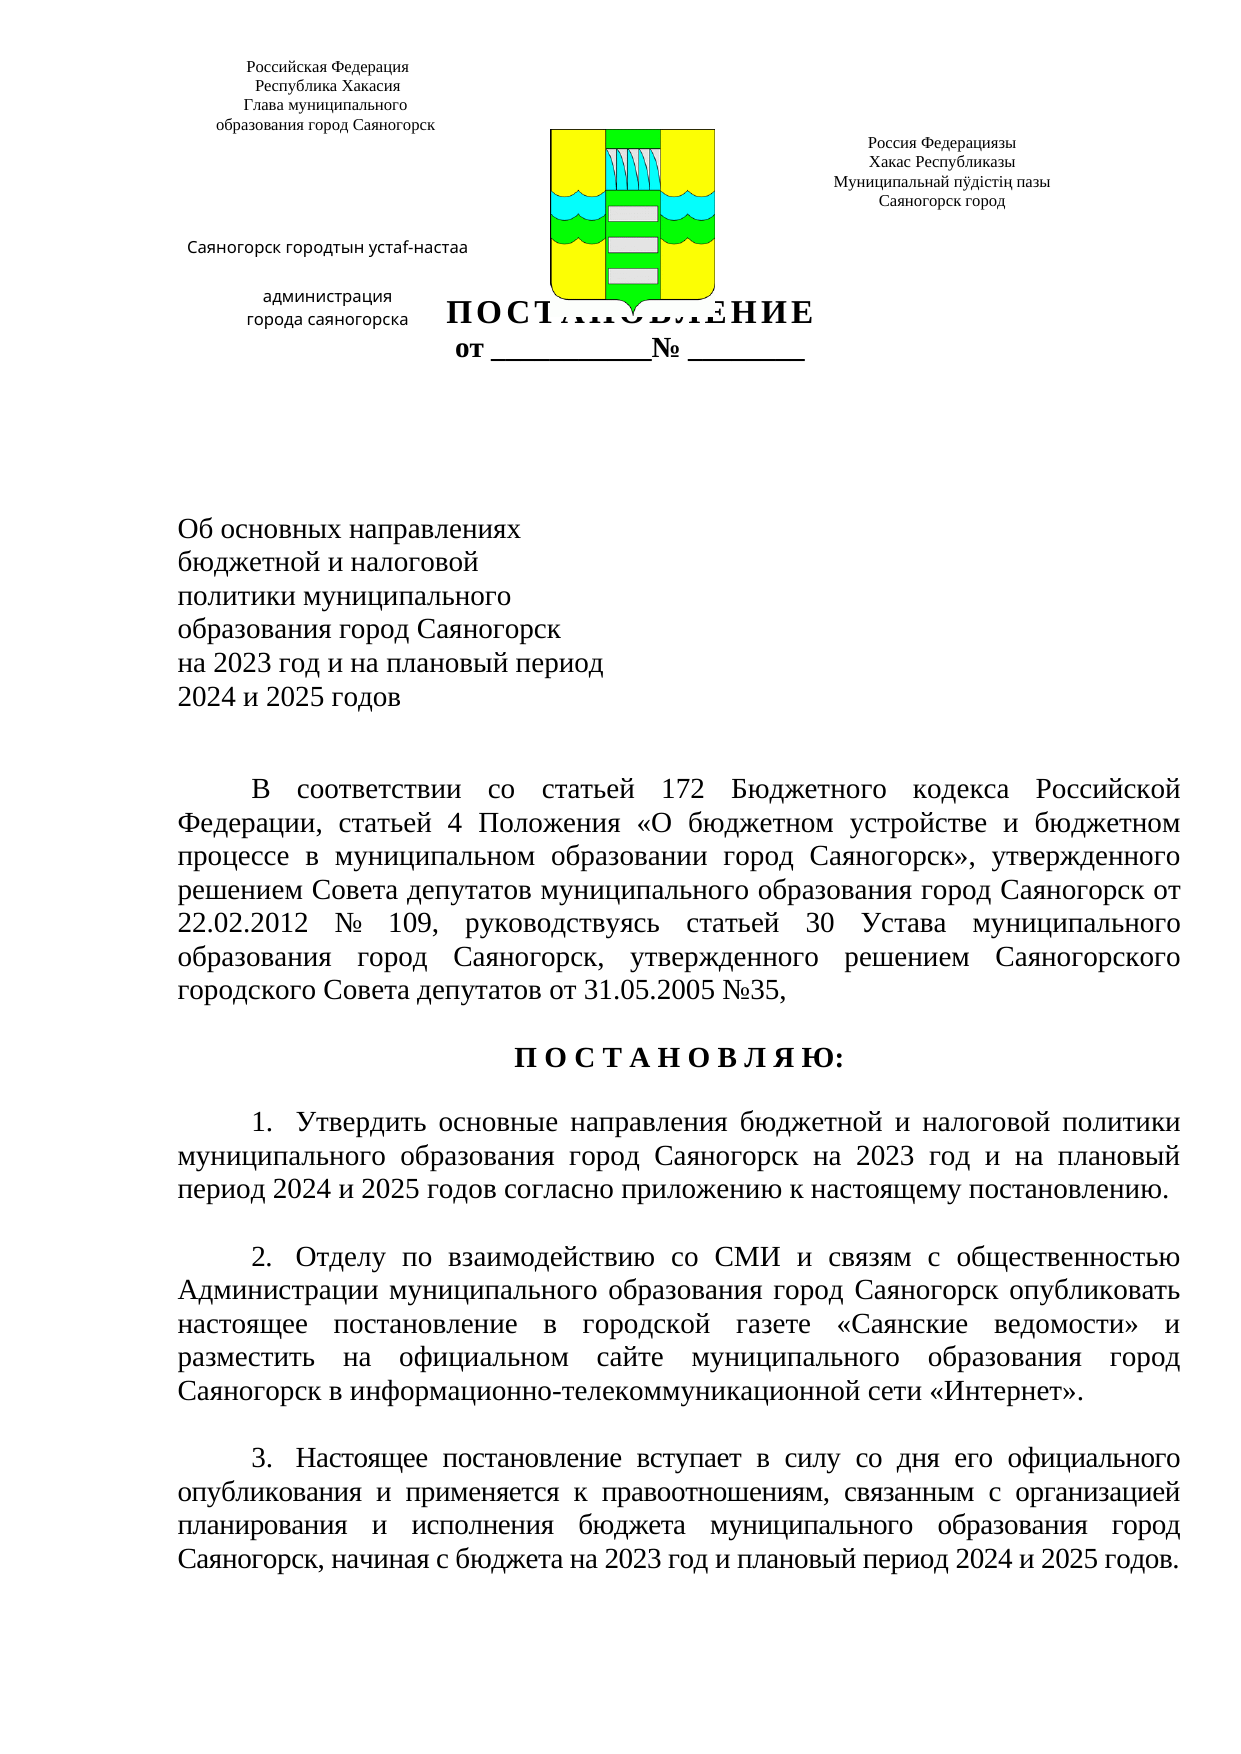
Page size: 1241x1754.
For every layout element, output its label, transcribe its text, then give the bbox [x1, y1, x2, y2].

text бюджетной и налоговой [177, 544, 1181, 578]
picture [550, 129, 715, 317]
text П О С Т А Н О В Л Я Ю: [177, 1040, 1181, 1073]
text 2. Отделу по взаимодействию со СМИ и связям с общественностью Администрации муниципального образования город Саяногорск опубликовать настоящее постановление в городской газете «Саянские ведомости» и разместить на официальном сайте муниципального образования город Саяногорск в информационно-телекоммуникационной сети «Интернет». [177, 1239, 1181, 1407]
text 3. Настоящее постановление вступает в силу со дня его официального опубликования и применяется к правоотношениям, связанным с организацией планирования и исполнения бюджета муниципального образования город Саяногорск, начиная с бюджета на 2023 год и плановый период 2024 и 2025 годов. [177, 1440, 1181, 1574]
text на 2023 год и на плановый период [177, 645, 1181, 679]
text 2024 и 2025 годов [177, 679, 1181, 712]
text В соответствии со статьей 172 Бюджетного кодекса Российской Федерации, статьей 4 Положения «О бюджетном устройстве и бюджетном процессе в муниципальном образовании город Саяногорск», утвержденного решением Совета депутатов муниципального образования город Саяногорск от 22.02.2012 № 109, руководствуясь статьей 30 Устава муниципального образования город Саяногорск, утвержденного решением Саяногорского городского Совета депутатов от 31.05.2005 №35, [177, 771, 1181, 1006]
text образования город Саяногорск [177, 612, 1181, 645]
text 1. Утвердить основные направления бюджетной и налоговой политики муниципального образования город Саяногорск на 2023 год и на плановый период 2024 и 2025 годов согласно приложению к настоящему постановлению. [177, 1104, 1181, 1205]
text политики муниципального [177, 578, 1181, 612]
text Об основных направлениях [177, 511, 1181, 544]
